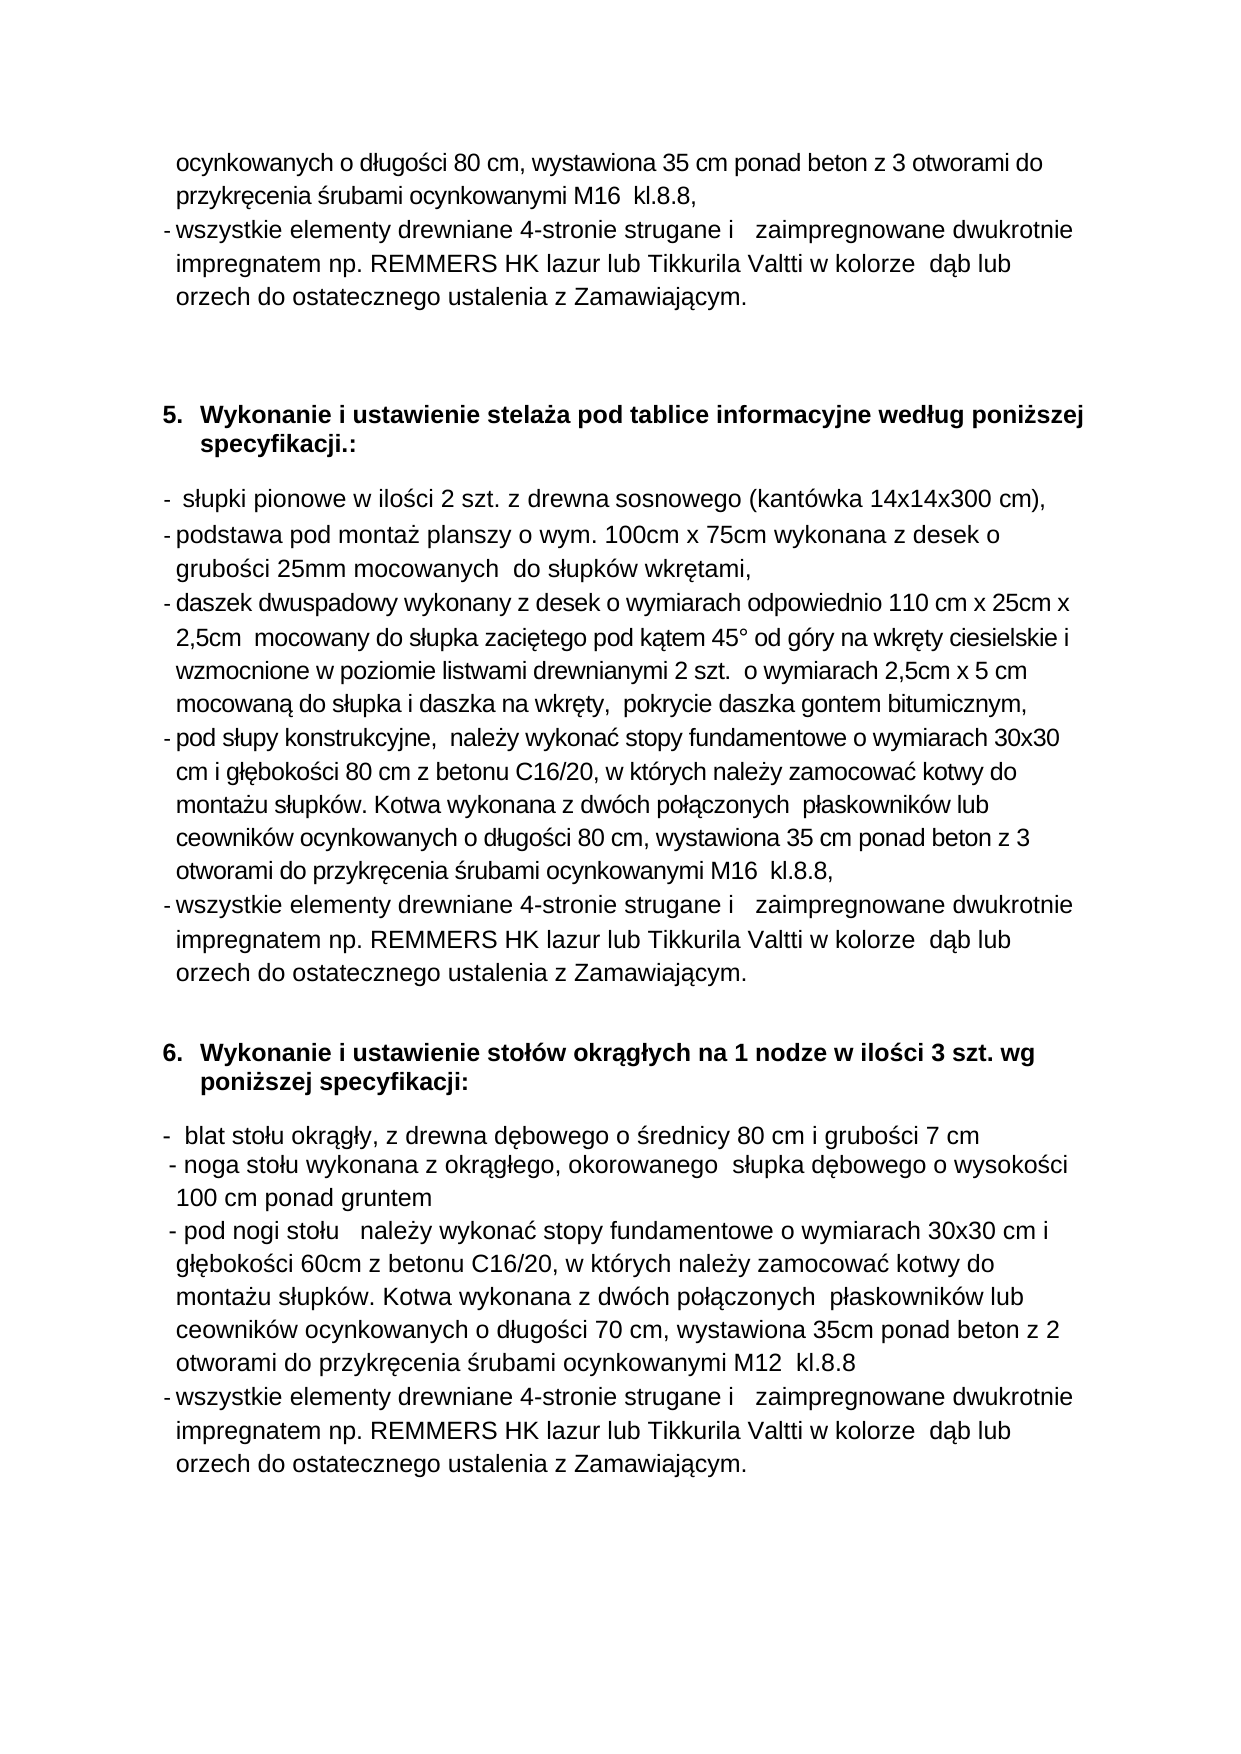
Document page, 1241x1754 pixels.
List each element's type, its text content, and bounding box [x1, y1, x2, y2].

text - noga stołu wykonana z okrągłego, okorowanego słupka dębowego o wysokości 100 cm ponad gruntem [148, 1150, 1093, 1211]
list wszystkie elementy drewniane 4-stronie strugane i zaimpregnowane dwukrotnie impregnatem np. REMMERS HK lazur lub Tikkurila Valtti w kolorze dąb lub orzech do ostatecznego ustalenia z Zamawiającym. [163, 1381, 1093, 1478]
list wszystkie elementy drewniane 4-stronie strugane i zaimpregnowane dwukrotnie impregnatem np. REMMERS HK lazur lub Tikkurila Valtti w kolorze dąb lub orzech do ostatecznego ustalenia z Zamawiającym. [163, 889, 1093, 987]
list pod słupy konstrukcyjne, należy wykonać stopy fundamentowe o wymiarach 30x30 cm i głębokości 80 cm z betonu C16/20, w których należy zamocować kotwy do montażu słupków. Kotwa wykonana z dwóch połączonych płaskowników lub ceowników ocynkowanych o długości 80 cm, wystawiona 35 cm ponad beton z 3 otworami do przykręcenia śrubami ocynkowanymi M16 kl.8.8, [163, 722, 1093, 885]
text - blat stołu okrągły, z drewna dębowego o średnicy 80 cm i grubości 7 cm [162, 1121, 1093, 1150]
list daszek dwuspadowy wykonany z desek o wymiarach odpowiednio 110 cm x 25cm x 2,5cm mocowany do słupka zaciętego pod kątem 45° od góry na wkręty ciesielskie i wzmocnione w poziomie listwami drewnianymi 2 szt. o wymiarach 2,5cm x 5 cm mocowaną do słupka i daszka na wkręty, pokrycie daszka gontem bitumicznym, [163, 587, 1093, 717]
list Wykonanie i ustawienie stelaża pod tablice informacyjne według poniższej specyfikacji.: [162, 400, 1093, 458]
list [163, 148, 1093, 209]
text - pod nogi stołu należy wykonać stopy fundamentowe o wymiarach 30x30 cm i głębokości 60cm z betonu C16/20, w których należy zamocować kotwy do montażu słupków. Kotwa wykonana z dwóch połączonych płaskowników lub ceowników ocynkowanych o długości 70 cm, wystawiona 35cm ponad beton z 2 otworami do przykręcenia śrubami ocynkowanymi M12 kl.8.8 [148, 1216, 1093, 1377]
list Wykonanie i ustawienie stołów okrągłych na 1 nodze w ilości 3 szt. wg poniższej specyfikacji: [162, 1038, 1093, 1096]
list wszystkie elementy drewniane 4-stronie strugane i zaimpregnowane dwukrotnie impregnatem np. REMMERS HK lazur lub Tikkurila Valtti w kolorze dąb lub orzech do ostatecznego ustalenia z Zamawiającym. [163, 214, 1093, 311]
list słupki pionowe w ilości 2 szt. z drewna sosnowego (kantówka 14x14x300 cm), [163, 483, 1093, 514]
list podstawa pod montaż planszy o wym. 100cm x 75cm wykonana z desek o grubości 25mm mocowanych do słupków wkrętami, [163, 518, 1093, 583]
